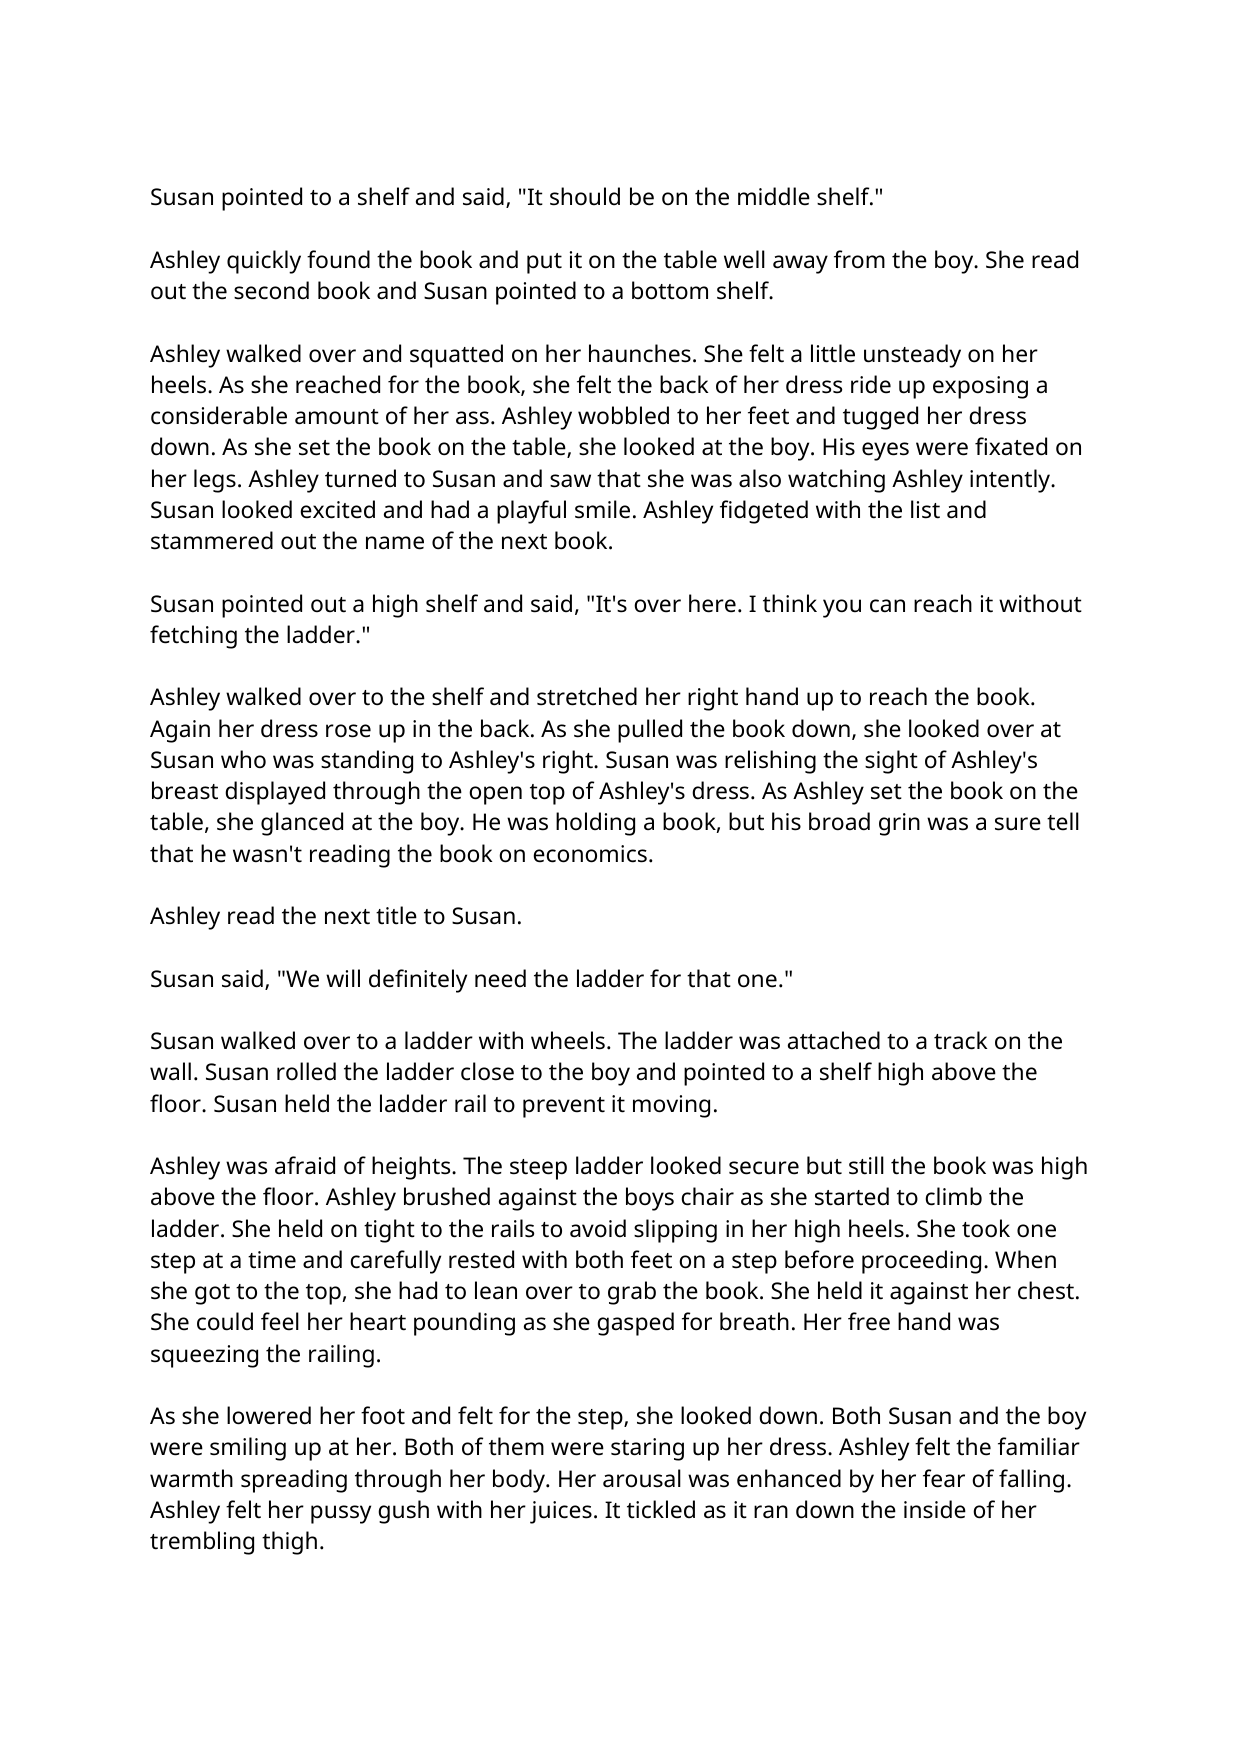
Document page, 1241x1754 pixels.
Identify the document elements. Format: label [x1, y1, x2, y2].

text [150, 150, 1090, 1587]
